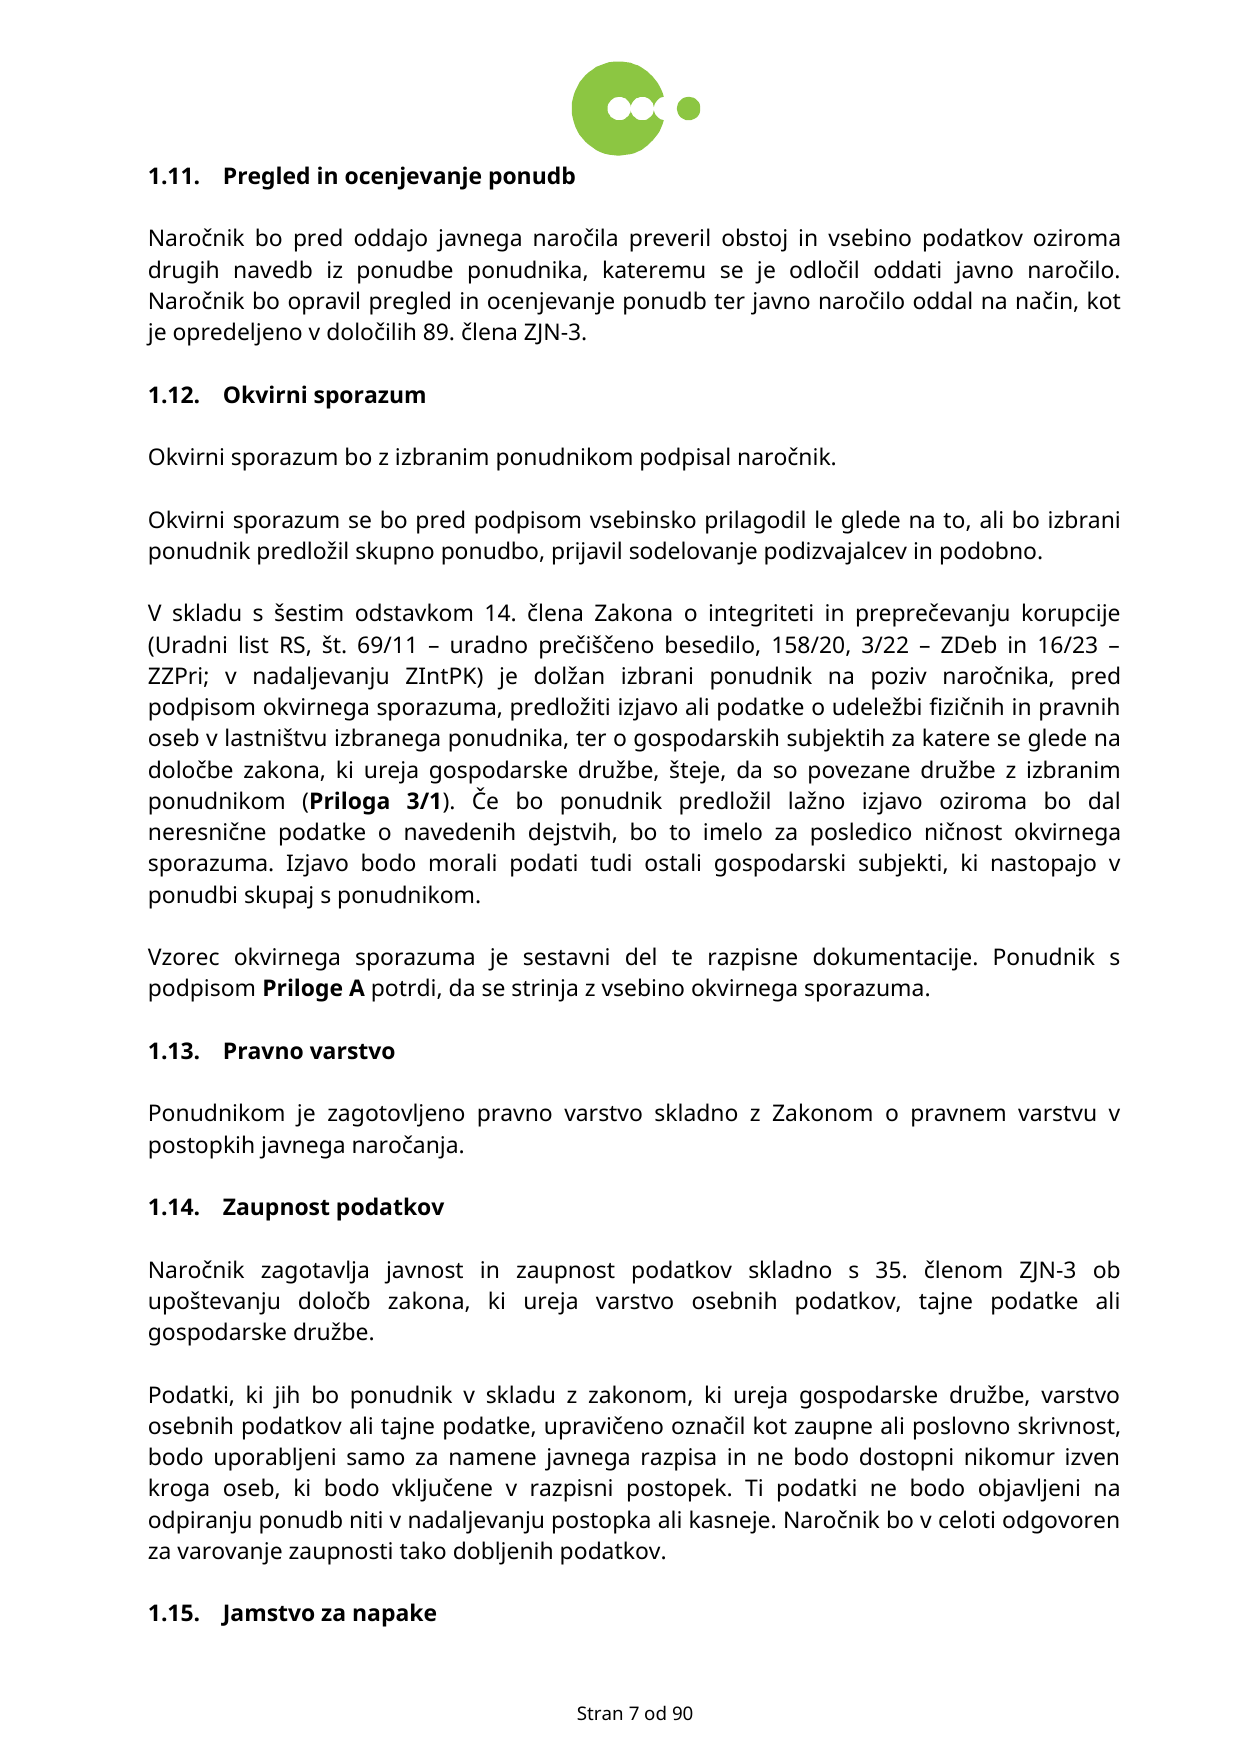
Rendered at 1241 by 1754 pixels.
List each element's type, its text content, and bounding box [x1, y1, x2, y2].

text Podatki, ki jih bo ponudnik v skladu z zakonom, ki ureja gospodarske družbe, varstvo osebnih podatkov ali tajne podatke, upravičeno označil kot zaupne ali poslovno skrivnost, bodo uporabljeni samo za namene javnega razpisa in ne bodo dostopni nikomur izven kroga oseb, ki bodo vključene v razpisni postopek. Ti podatki ne bodo objavljeni na odpiranju ponudb niti v nadaljevanju postopka ali kasneje. Naročnik bo v celoti odgovoren za varovanje zaupnosti tako dobljenih podatkov. [148, 1379, 1122, 1566]
text Ponudnikom je zagotovljeno pravno varstvo skladno z Zakonom o pravnem varstvu v postopkih javnega naročanja. [148, 1097, 1122, 1160]
list Pregled in ocenjevanje ponudb [148, 160, 1122, 191]
text Naročnik zagotavlja javnost in zaupnost podatkov skladno s 35. členom ZJN-3 ob upoštevanju določb zakona, ki ureja varstvo osebnih podatkov, tajne podatke ali gospodarske družbe. [148, 1254, 1122, 1347]
text Okvirni sporazum bo z izbranim ponudnikom podpisal naročnik. [148, 441, 1122, 472]
text Okvirni sporazum se bo pred podpisom vsebinsko prilagodil le glede na to, ali bo izbrani ponudnik predložil skupno ponudbo, prijavil sodelovanje podizvajalcev in podobno. [148, 504, 1122, 566]
list Okvirni sporazum [148, 379, 1122, 410]
text Vzorec okvirnega sporazuma je sestavni del te razpisne dokumentacije. Ponudnik s podpisom Priloge A potrdi, da se strinja z vsebino okvirnega sporazuma. [148, 941, 1122, 1004]
list Jamstvo za napake [148, 1597, 1122, 1629]
list Pravno varstvo [148, 1035, 1122, 1066]
text V skladu s šestim odstavkom 14. člena Zakona o integriteti in preprečevanju korupcije (Uradni list RS, št. 69/11 – uradno prečiščeno besedilo, 158/20, 3/22 – ZDeb in 16/23 – ZZPri; v nadaljevanju ZIntPK) je dolžan izbrani ponudnik na poziv naročnika, pred podpisom okvirnega sporazuma, predložiti izjavo ali podatke o udeležbi fizičnih in pravnih oseb v lastništvu izbranega ponudnika, ter o gospodarskih subjektih za katere se glede na določbe zakona, ki ureja gospodarske družbe, šteje, da so povezane družbe z izbranim ponudnikom (Priloga 3/1). Če bo ponudnik predložil lažno izjavo oziroma bo dal neresnične podatke o navedenih dejstvih, bo to imelo za posledico ničnost okvirnega sporazuma. Izjavo bodo morali podati tudi ostali gospodarski subjekti, ki nastopajo v ponudbi skupaj s ponudnikom. [148, 597, 1122, 910]
list Zaupnost podatkov [148, 1191, 1122, 1222]
text Naročnik bo pred oddajo javnega naročila preveril obstoj in vsebino podatkov oziroma drugih navedb iz ponudbe ponudnika, kateremu se je odločil oddati javno naročilo. Naročnik bo opravil pregled in ocenjevanje ponudb ter javno naročilo oddal na način, kot je opredeljeno v določilih 89. člena ZJN-3. [148, 222, 1122, 347]
